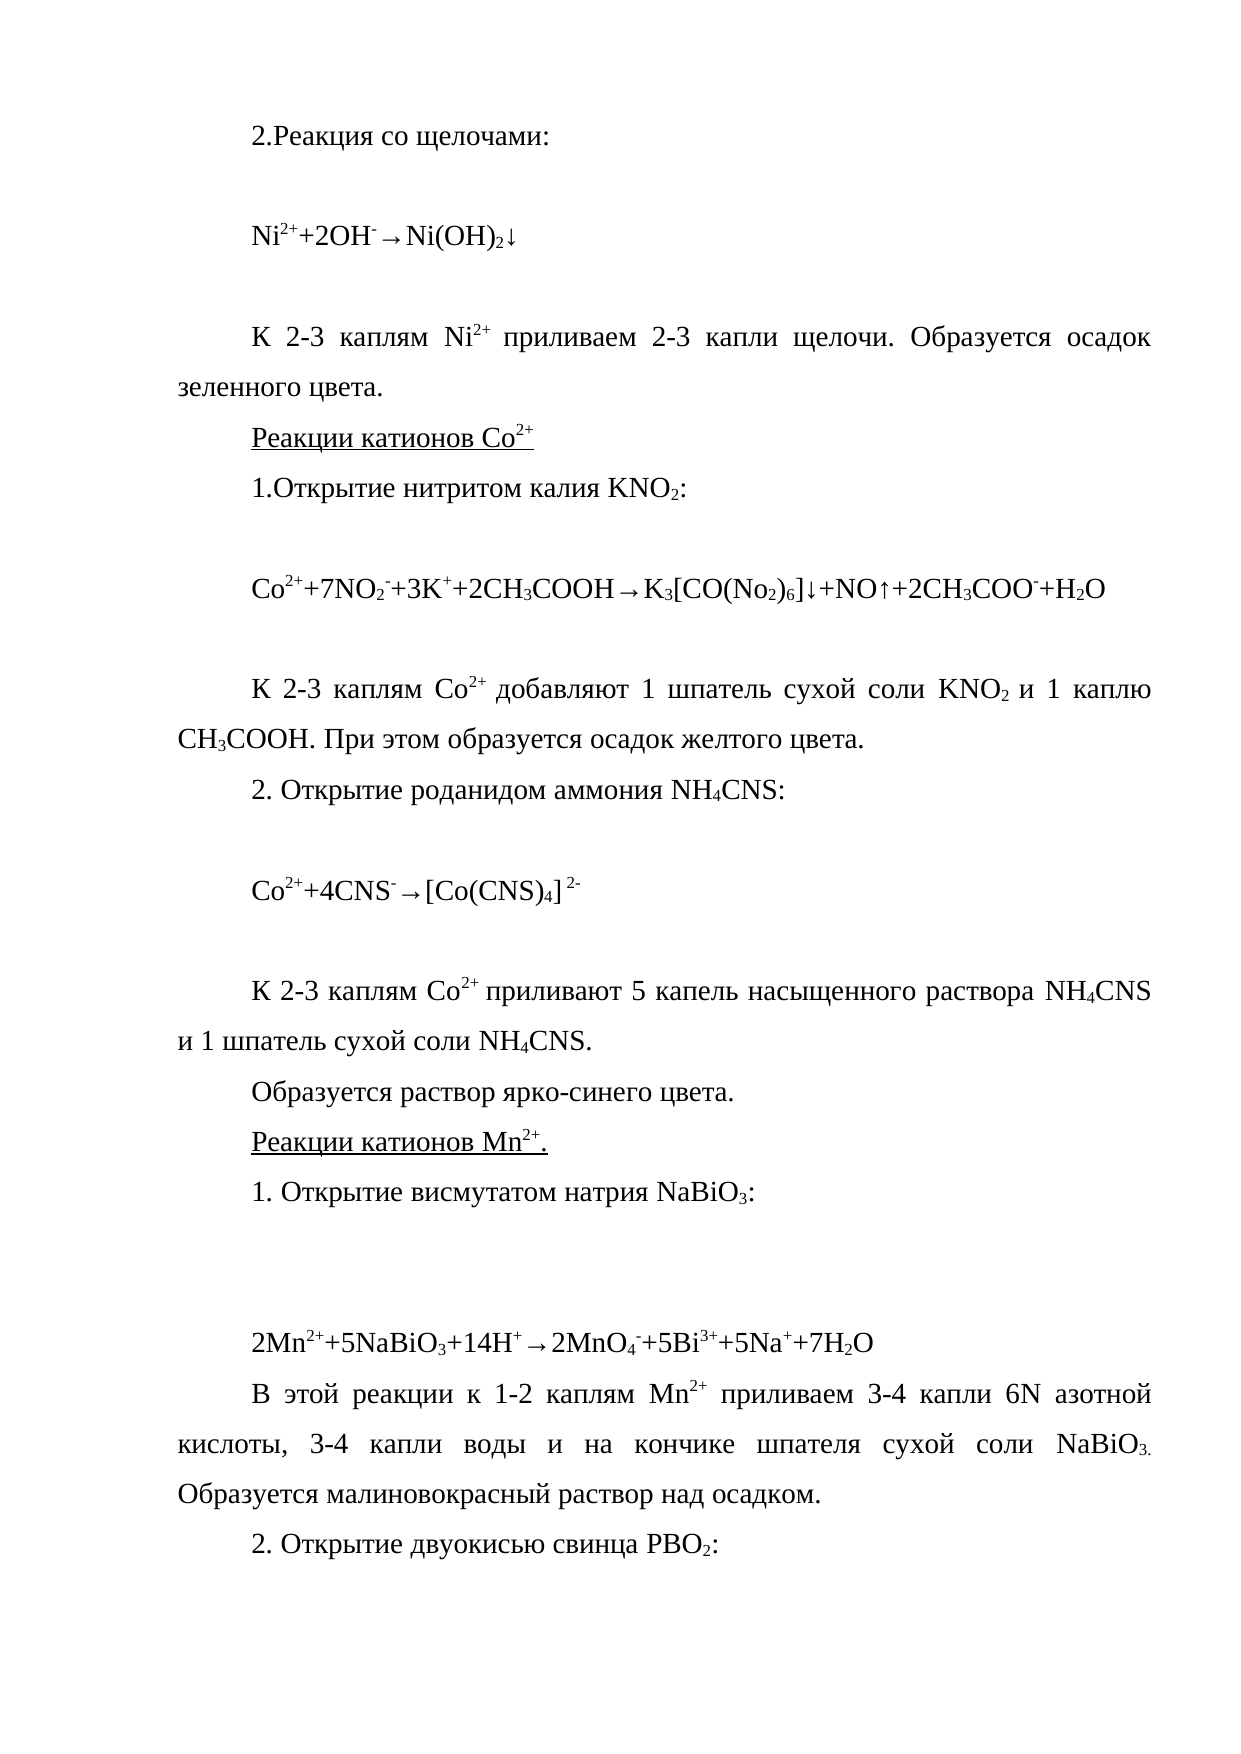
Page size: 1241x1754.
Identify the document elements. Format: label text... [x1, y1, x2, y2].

text 2. Открытие двуокисью свинца PBO2: [177, 1527, 1152, 1560]
text Образуется раствор ярко-синего цвета. [177, 1074, 1152, 1108]
text Со2++4CNS-→[Со(CNS)4] 2- [177, 873, 1152, 906]
text Ni2++2OH-→Ni(OH)2↓ [177, 219, 1152, 252]
text Со2++7NО2-+3K++2CН3СООН→K3[СО(No2)6]↓+NО↑+2CH3СОО-+H2O [177, 571, 1152, 604]
text 2. Открытие роданидом аммония NH4CNS: [177, 772, 1152, 806]
text В этой реакции к 1-2 каплям Mn2+ приливаем 3-4 капли 6N азотной кислоты, 3-4 капли воды и на кончике шпателя сухой соли NaBiO3. Образуется малиновокрасный раствор над осадком. [177, 1376, 1152, 1510]
text 1.Открытие нитритом калия KNO2: [177, 470, 1152, 504]
text 2Mn2++5NaBiO3+14H+→2MnO4-+5Bi3++5Na++7H2O [177, 1326, 1152, 1359]
list Открытие висмутатом натрия NaBiO3: [177, 1175, 1152, 1208]
text Реакции катионов Со2+ [177, 420, 1152, 453]
text 2.Реакция со щелочами: [177, 118, 1152, 152]
text К 2-3 каплям Со2+ приливают 5 капель насыщенного раствора NH4CNS и 1 шпатель сухой соли NH4CNS. [177, 973, 1152, 1057]
text К 2-3 каплям Ni2+ приливаем 2-3 капли щелочи. Образуется осадок зеленного цвета. [177, 319, 1152, 403]
text Реакции катионов Mn2+. [177, 1124, 1152, 1158]
text К 2-3 каплям Со2+ добавляют 1 шпатель сухой соли KNО2 и 1 каплю CН3СООН. При этом образуется осадок желтого цвета. [177, 672, 1152, 755]
